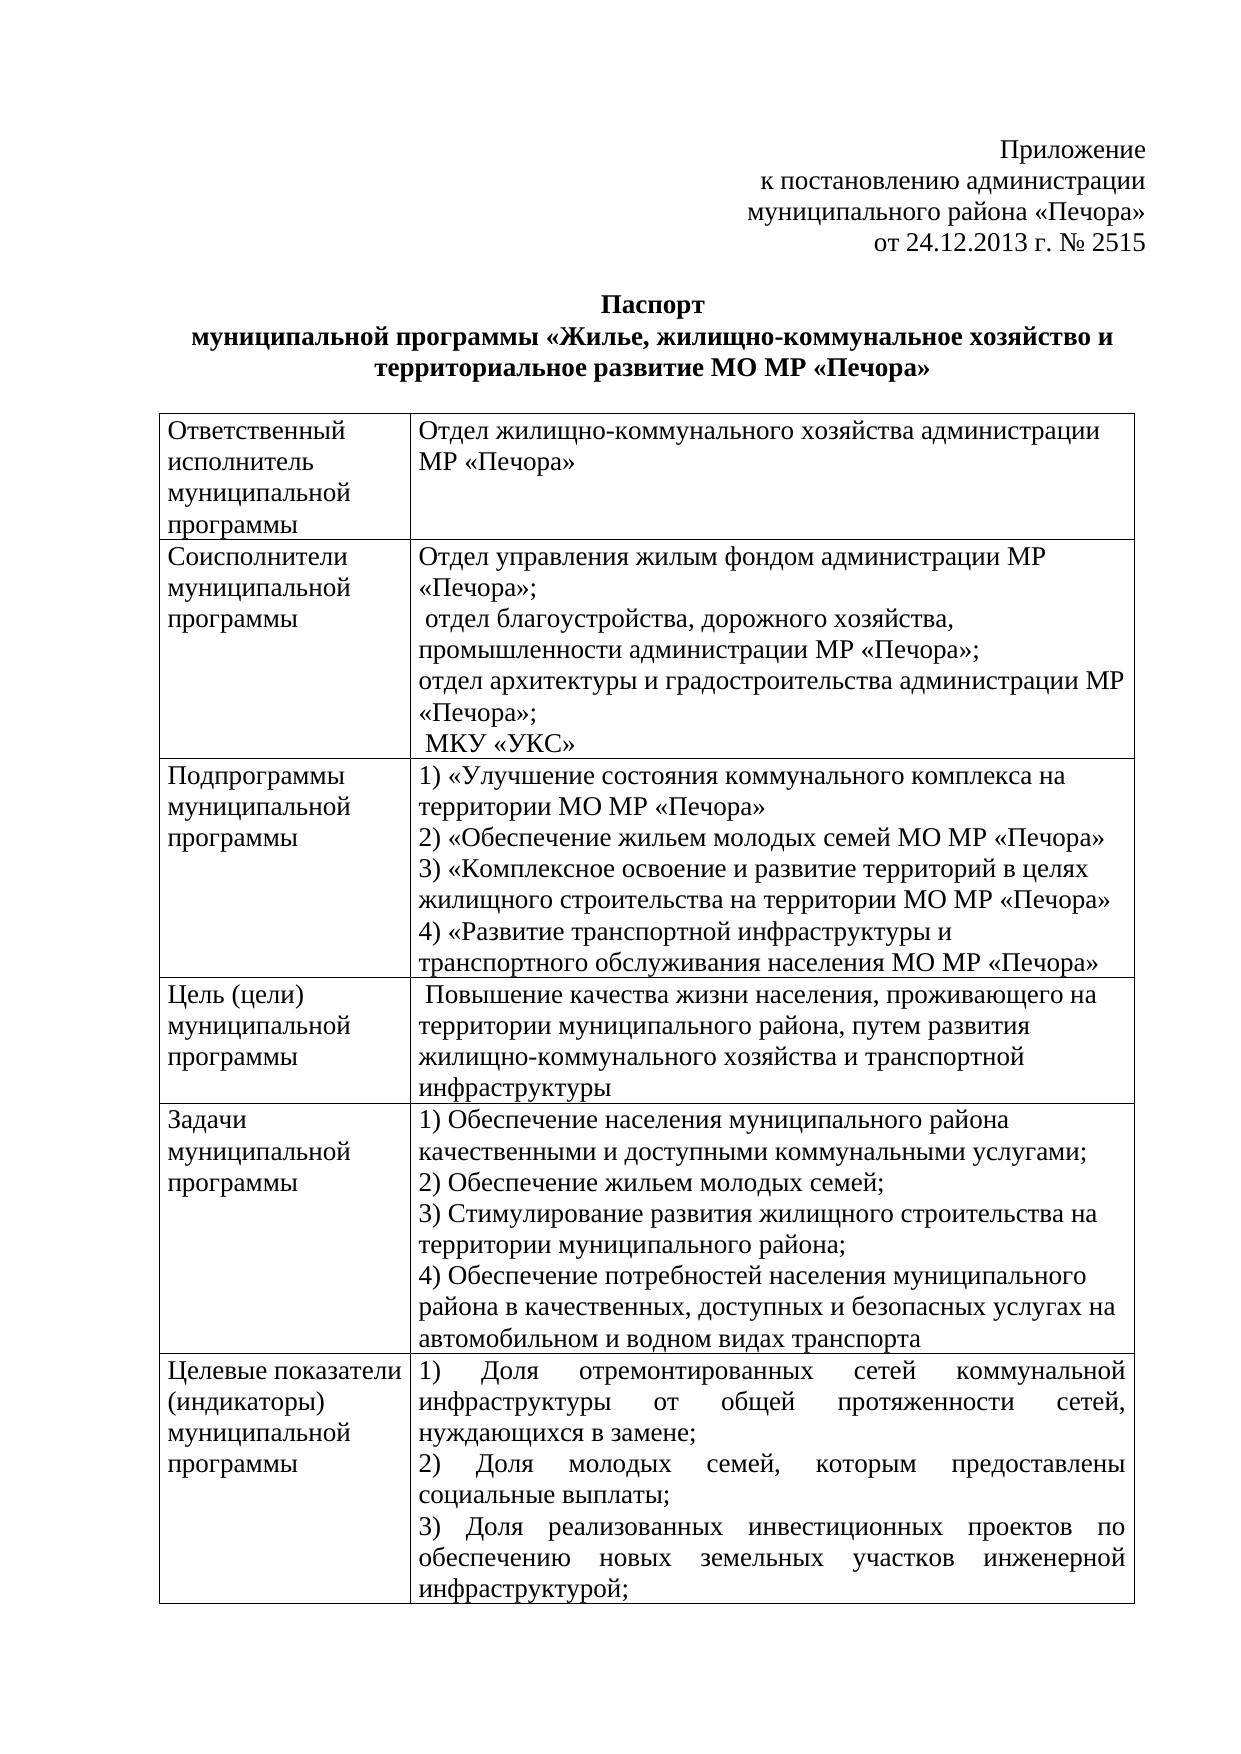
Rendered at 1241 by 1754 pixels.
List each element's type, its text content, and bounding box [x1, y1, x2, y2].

table_cell Повышение качества жизни населения, проживающего на территории муниципального района, путем развития жилищно-коммунального хозяйства и транспортной инфраструктуры [411, 978, 1134, 1103]
table_cell Задачи муниципальной программы [160, 1104, 410, 1353]
table_cell Отдел управления жилым фондом администрации МР «Печора»; отдел благоустройства, дорожного хозяйства, промышленности администрации МР «Печора»; отдел архитектуры и градостроительства администрации МР «Печора»; МКУ «УКС» [411, 540, 1134, 758]
text муниципального района «Печора» [159, 195, 1146, 226]
table_cell 1) «Улучшение состояния коммунального комплекса на территории МО МР «Печора» 2) «Обеспечение жильем молодых семей МО МР «Печора» 3) «Комплексное освоение и развитие территорий в целях жилищного строительства на территории МО МР «Печора» 4) «Развитие транспортной инфраструктуры и транспортного обслуживания населения МО МР «Печора» [411, 759, 1134, 977]
table_cell Цель (цели) муниципальной программы [160, 978, 410, 1103]
text от 24.12.2013 г. № 2515 [159, 226, 1146, 257]
table_cell Соисполнители муниципальной программы [160, 540, 410, 758]
table_header Отдел жилищно-коммунального хозяйства администрации МР «Печора» [411, 414, 1134, 539]
table_header Ответственный исполнитель муниципальной программы [160, 414, 410, 539]
table_cell Подпрограммы муниципальной программы [160, 759, 410, 977]
table_cell 1) Обеспечение населения муниципального района качественными и доступными коммунальными услугами; 2) Обеспечение жильем молодых семей; 3) Стимулирование развития жилищного строительства на территории муниципального района; 4) Обеспечение потребностей населения муниципального района в качественных, доступных и безопасных услугах на автомобильном и водном видах транспорта [411, 1104, 1134, 1353]
text Приложение [159, 133, 1146, 164]
text муниципальной программы «Жилье, жилищно-коммунальное хозяйство и территориальное развитие МО МР «Печора» [159, 320, 1146, 382]
text к постановлению администрации [159, 164, 1146, 195]
table_cell Целевые показатели (индикаторы) муниципальной программы [160, 1354, 410, 1603]
text Паспорт [159, 289, 1146, 320]
